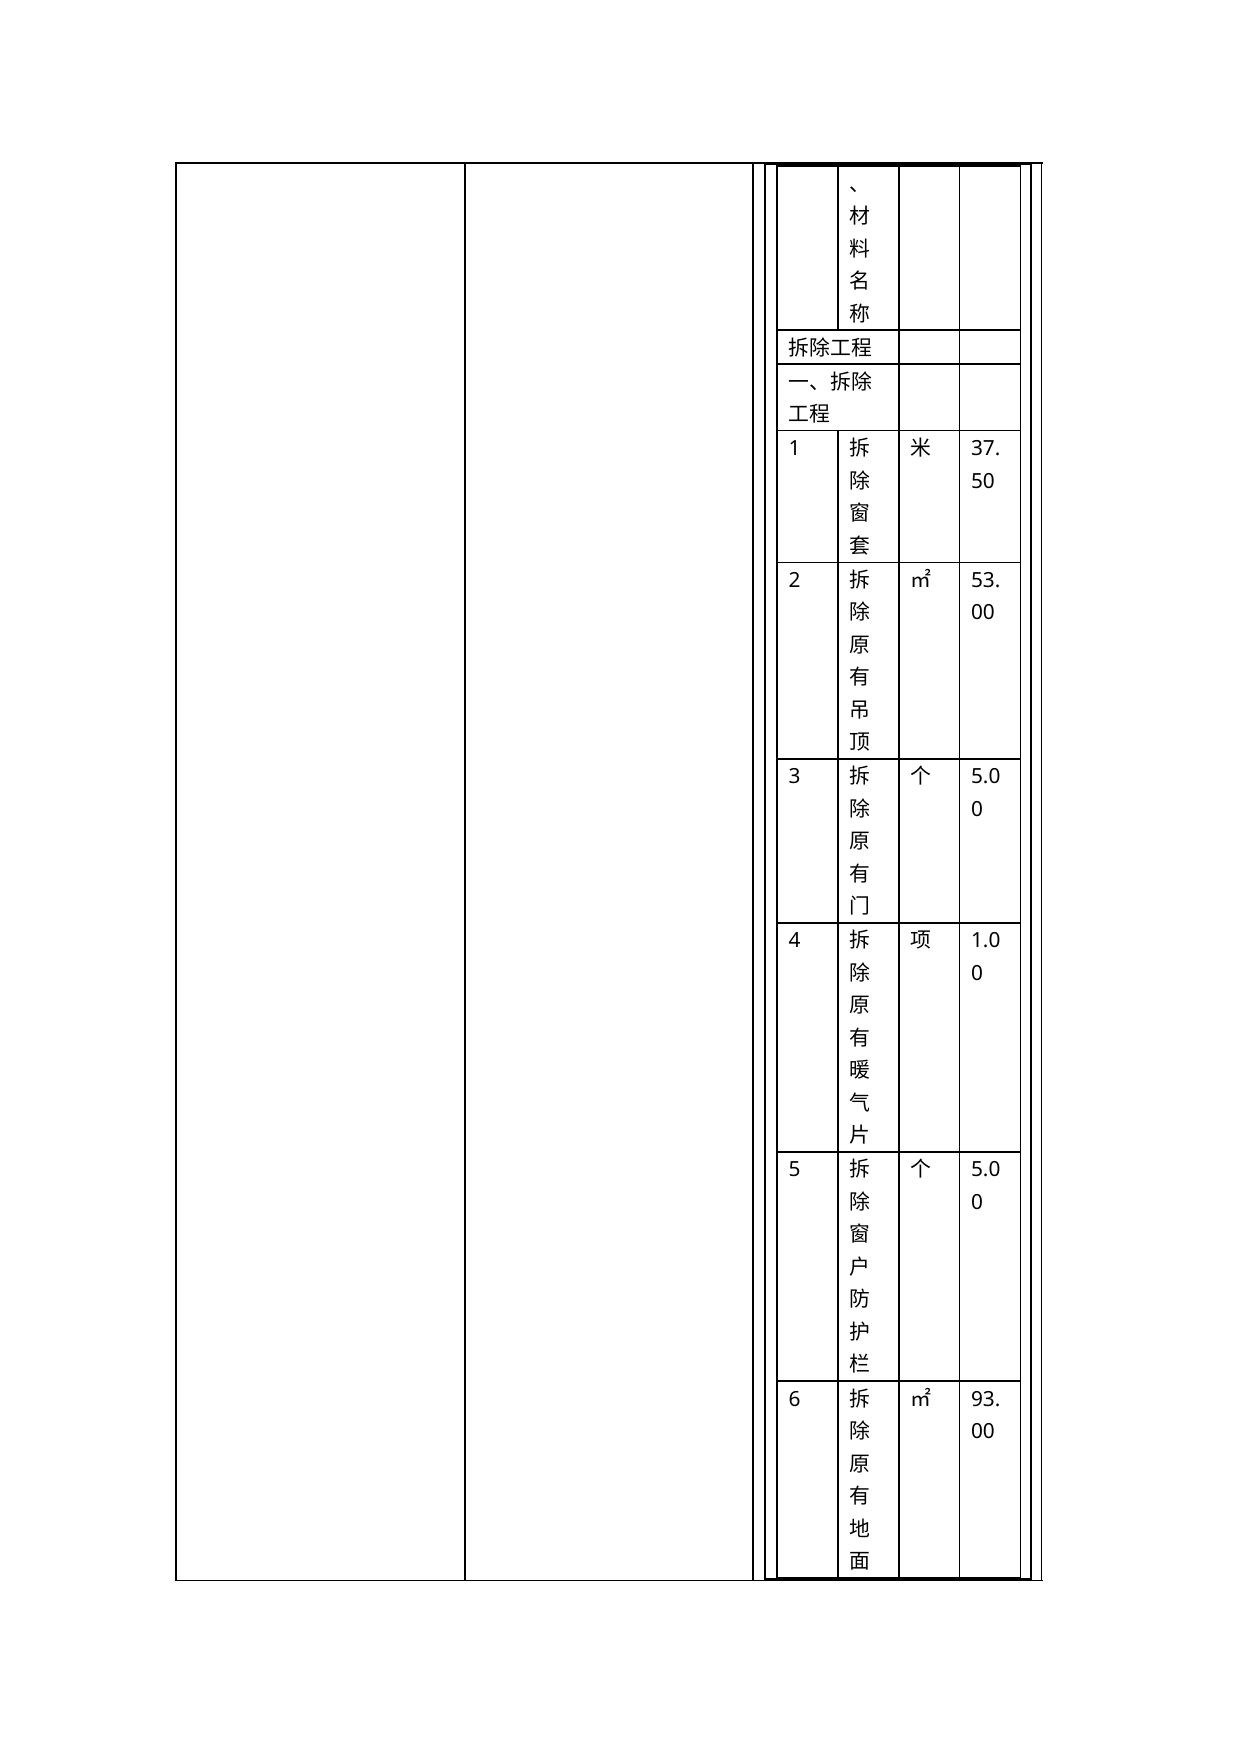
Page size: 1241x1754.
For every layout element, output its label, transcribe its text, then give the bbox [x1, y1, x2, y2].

table_cell [839, 563, 898, 758]
table_cell [839, 431, 898, 562]
table_cell [960, 1153, 1020, 1380]
table_cell [839, 1382, 898, 1577]
table_cell [778, 167, 837, 329]
table_cell [1021, 165, 1030, 1578]
table_cell [900, 331, 959, 363]
table_cell [778, 365, 898, 430]
table_cell [960, 563, 1020, 758]
table_cell [960, 431, 1020, 562]
table_cell [1032, 164, 1041, 1580]
table_cell [839, 1153, 898, 1380]
table_cell [900, 365, 959, 430]
table_cell [778, 760, 837, 922]
table_cell [960, 331, 1020, 363]
table_cell [778, 431, 837, 562]
table_cell [900, 1153, 959, 1380]
table_cell [466, 164, 752, 1580]
table_cell [900, 431, 959, 562]
table_cell [960, 1382, 1020, 1577]
table_cell [839, 924, 898, 1151]
table_cell [900, 760, 959, 922]
table_cell [960, 167, 1020, 329]
table_cell 1 [177, 164, 464, 1580]
table_cell [900, 924, 959, 1151]
table_cell [960, 365, 1020, 430]
table_cell [778, 1153, 837, 1380]
table_cell [754, 164, 764, 1580]
table_cell [778, 1382, 837, 1577]
table_cell [900, 563, 959, 758]
table_cell [839, 167, 898, 329]
table_cell [900, 167, 959, 329]
table_cell [778, 924, 837, 1151]
table_cell [960, 760, 1020, 922]
table_cell [900, 1382, 959, 1577]
table_cell [766, 165, 776, 1578]
table_cell [778, 331, 898, 363]
table_cell [778, 563, 837, 758]
table_cell [839, 760, 898, 922]
table_cell [960, 924, 1020, 1151]
